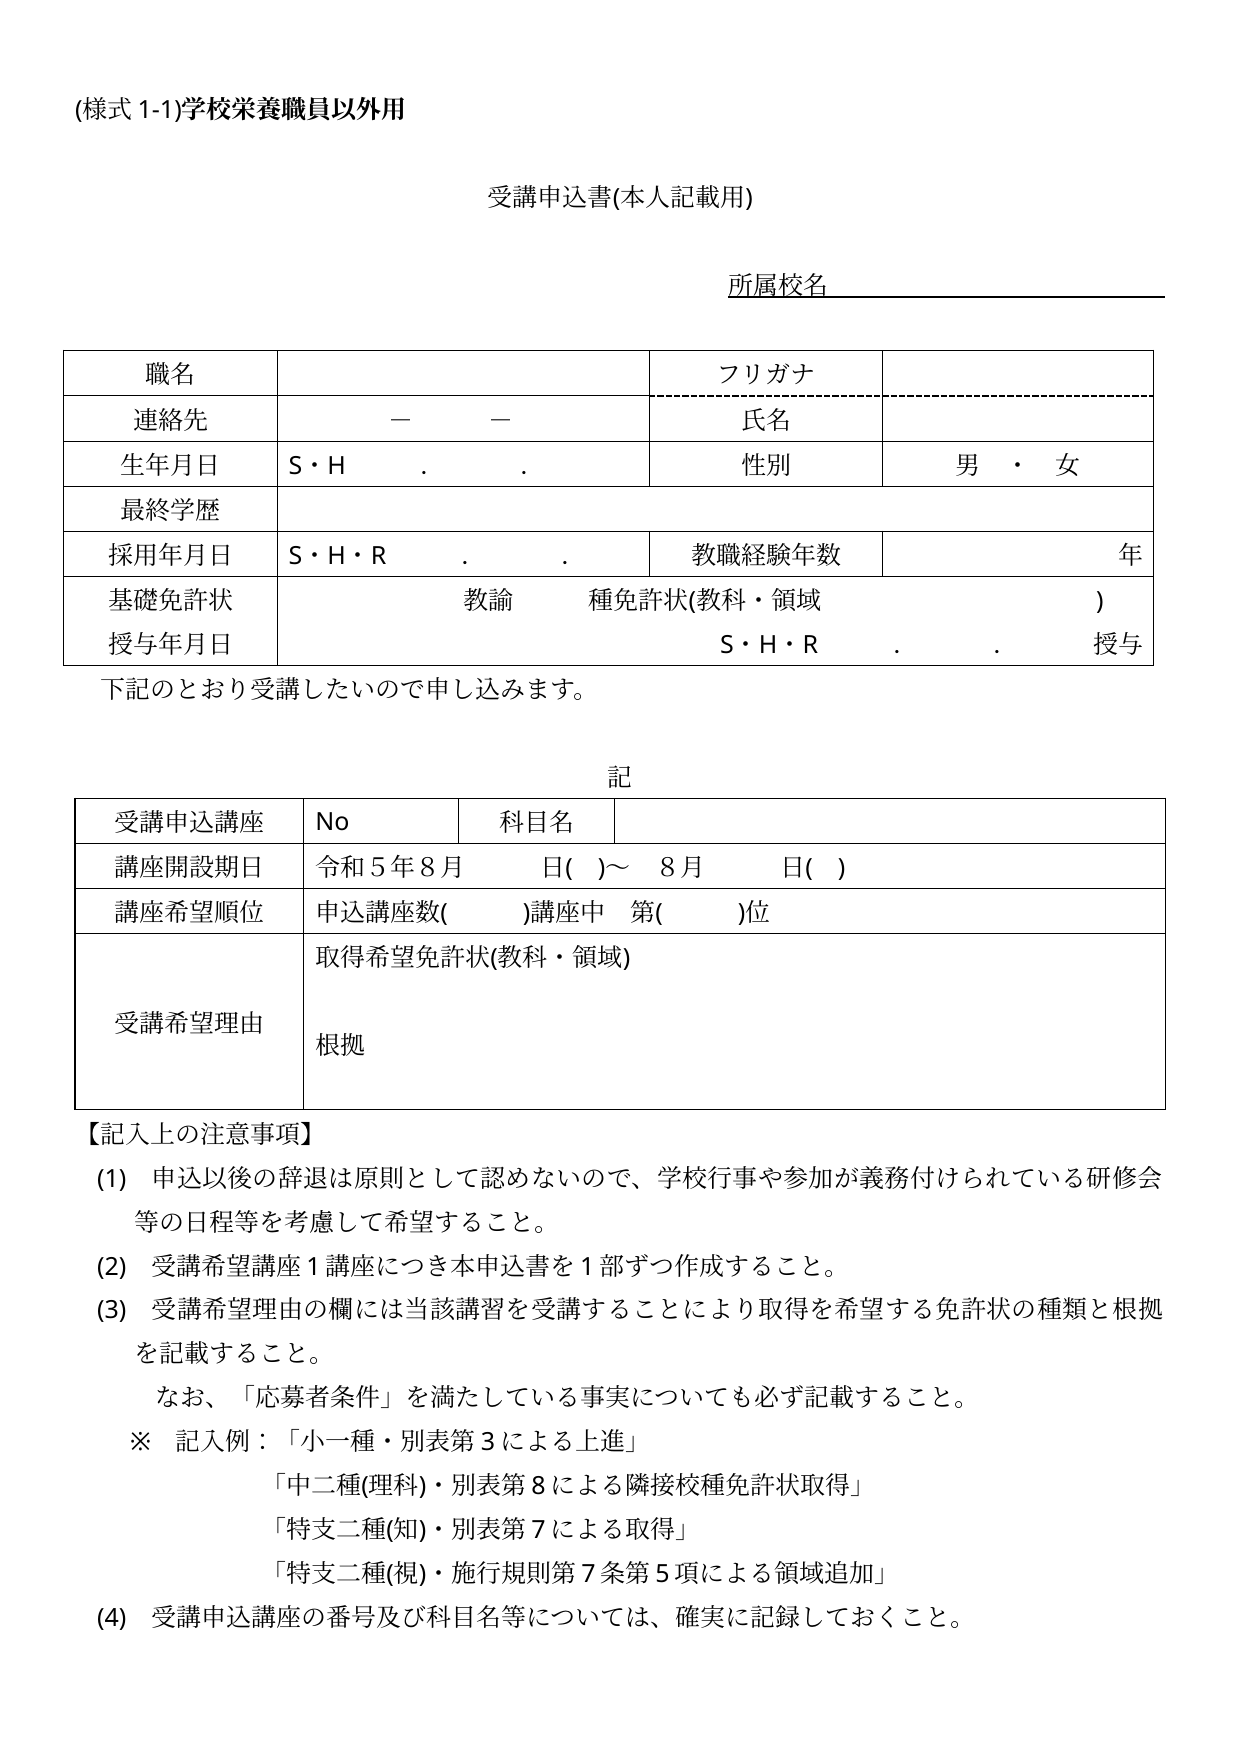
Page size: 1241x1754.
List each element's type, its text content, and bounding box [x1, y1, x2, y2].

text 「特支二種(視)・施行規則第7条第5項による領域追加」 [261, 1550, 1165, 1594]
table_cell S・H・R ． ． [278, 532, 649, 576]
table_cell 講座希望順位 [76, 889, 303, 932]
text 「中二種(理科)・別表第8による隣接校種免許状取得」 [261, 1462, 1165, 1506]
table_cell 採用年月日 [64, 532, 277, 576]
table_header 職名 [64, 351, 277, 394]
text 「特支二種(知)・別表第7による取得」 [261, 1506, 1165, 1550]
table_header 科目名 [459, 799, 614, 842]
text (様式1-1)学校栄養職員以外用 [75, 86, 1165, 130]
text ※ 記入例：「小一種・別表第3による上進」 [130, 1418, 1165, 1462]
table_cell 令和５年８月 日( )～ ８月 日( ) [304, 844, 1165, 887]
table_cell 取得希望免許状(教科・領域) 根拠 [304, 934, 1165, 1109]
table_cell 性別 [650, 442, 882, 486]
table_header [883, 351, 1153, 394]
text (2) 受講希望講座1講座につき本申込書を1部ずつ作成すること。 [97, 1242, 1165, 1286]
text 所属校名 [75, 262, 1165, 306]
text (4) 受講申込講座の番号及び科目名等については、確実に記録しておくこと。 [97, 1594, 1165, 1638]
table_cell S・H ． ． [278, 442, 649, 486]
table_cell 生年月日 [64, 442, 277, 486]
table_cell 教職経験年数 [650, 532, 882, 576]
text (3) 受講希望理由の欄には当該講習を受講することにより取得を希望する免許状の種類と根拠を記載すること。 [97, 1286, 1165, 1374]
table_header フリガナ [650, 351, 882, 394]
table_cell 講座開設期日 [76, 844, 303, 887]
table_cell [278, 487, 1153, 531]
text なお、「応募者条件」を満たしている事実についても必ず記載すること。 [130, 1374, 1165, 1418]
table_cell 男 ・ 女 [883, 442, 1153, 486]
table_cell － － [278, 396, 649, 441]
table_header [615, 799, 1165, 842]
table_cell 基礎免許状 授与年月日 [64, 577, 277, 664]
table_cell 受講希望理由 [76, 934, 303, 1109]
table_header 受講申込講座 [76, 799, 303, 842]
table_cell 連絡先 [64, 396, 277, 441]
text 受講申込書(本人記載用) [75, 174, 1165, 218]
table_cell 年 [883, 532, 1153, 576]
table_cell 申込講座数( )講座中 第( )位 [304, 889, 1165, 932]
text 記 [75, 753, 1165, 797]
table_cell 氏名 [650, 395, 882, 441]
table_cell 最終学歴 [64, 487, 277, 531]
table_cell 教諭 種免許状(教科・領域 ) S・H・R ． ． 授与 [278, 577, 1153, 664]
table_header [278, 351, 649, 394]
table_header No [304, 799, 458, 842]
text (1) 申込以後の辞退は原則として認めないので、学校行事や参加が義務付けられている研修会等の日程等を考慮して希望すること。 [97, 1154, 1165, 1242]
table_cell [883, 395, 1153, 441]
text 【記入上の注意事項】 [75, 1110, 1165, 1154]
text 下記のとおり受講したいので申し込みます。 [75, 666, 1165, 709]
